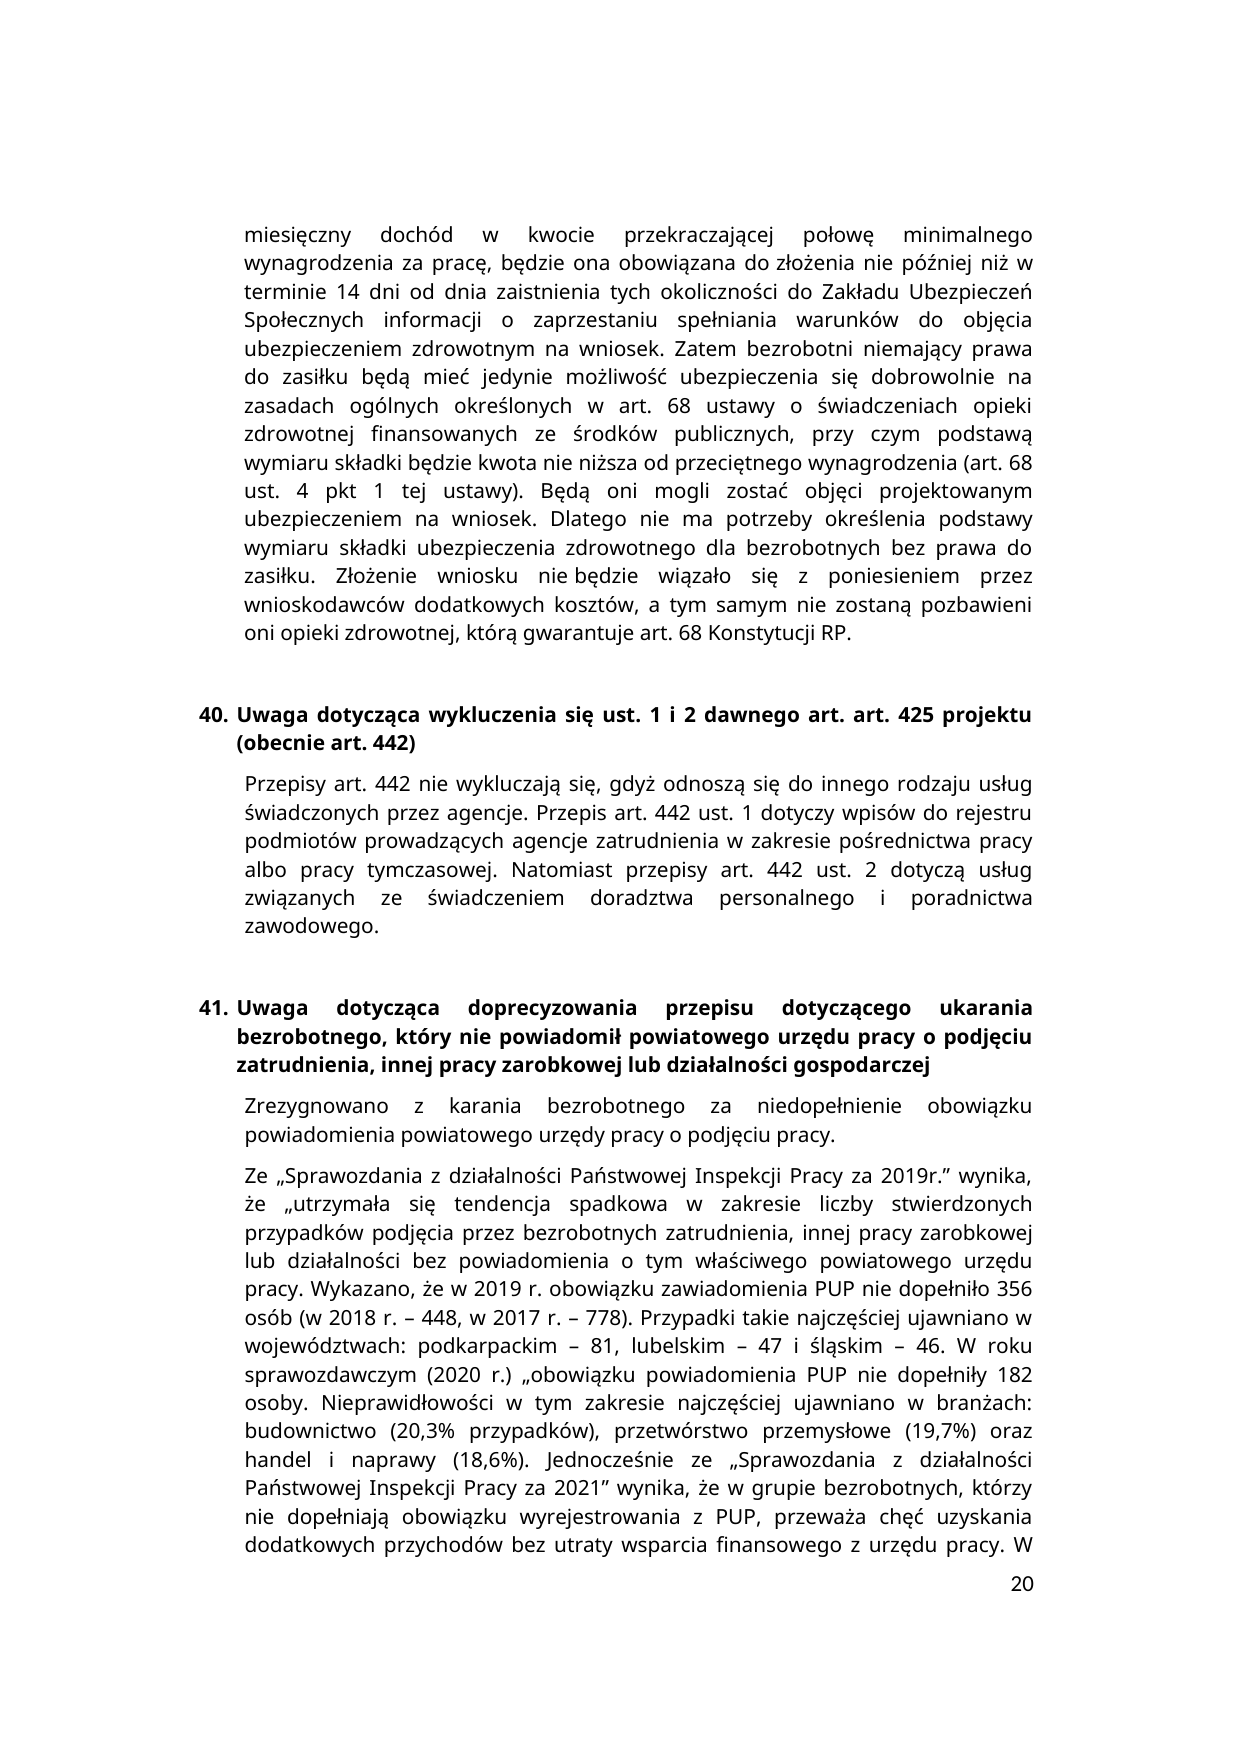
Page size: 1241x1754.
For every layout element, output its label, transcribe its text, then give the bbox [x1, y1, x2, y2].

list Uwaga dotycząca wykluczenia się ust. 1 i 2 dawnego art. art. 425 projektu (obecnie art. 442) [199, 700, 1033, 757]
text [244, 220, 1033, 647]
text Przepisy art. 442 nie wykluczają się, gdyż odnoszą się do innego rodzaju usług świadczonych przez agencje. Przepis art. 442 ust. 1 dotyczy wpisów do rejestru podmiotów prowadzących agencje zatrudnienia w zakresie pośrednictwa pracy albo pracy tymczasowej. Natomiast przepisy art. 442 ust. 2 dotyczą usług związanych ze świadczeniem doradztwa personalnego i poradnictwa zawodowego. [244, 769, 1033, 940]
list Uwaga dotycząca doprecyzowania przepisu dotyczącego ukarania bezrobotnego, który nie powiadomił powiatowego urzędu pracy o podjęciu zatrudnienia, innej pracy zarobkowej lub działalności gospodarczej [199, 993, 1033, 1079]
list Zrezygnowano z karania bezrobotnego za niedopełnienie obowiązku powiadomienia powiatowego urzędy pracy o podjęciu pracy. [244, 1091, 1033, 1148]
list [244, 1161, 1033, 1559]
